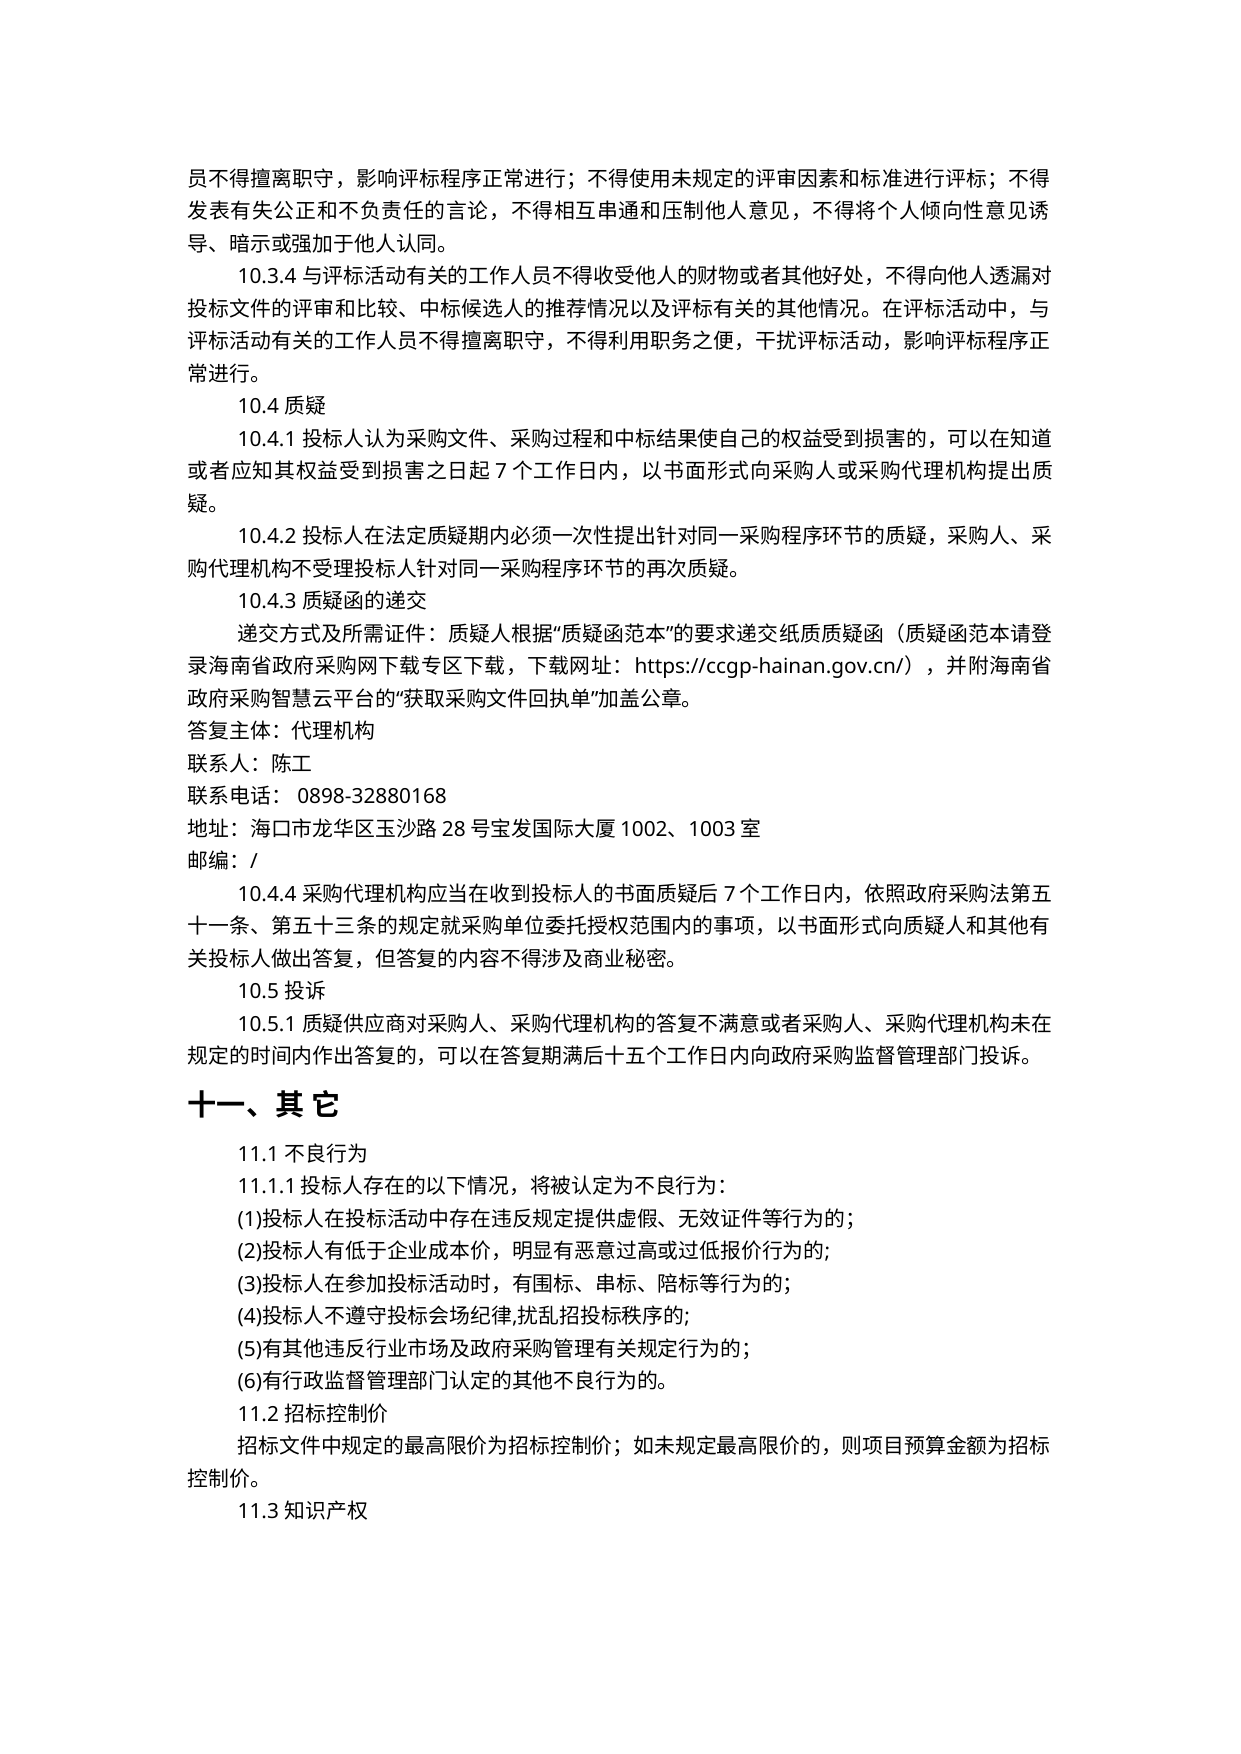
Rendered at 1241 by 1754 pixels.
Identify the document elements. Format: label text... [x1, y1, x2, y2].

text 10.3.4 与评标活动有关的工作人员不得收受他人的财物或者其他好处，不得向他人透漏对投标文件的评审和比较、中标候选人的推荐情况以及评标有关的其他情况。在评标活动中，与评标活动有关的工作人员不得擅离职守，不得利用职务之便，干扰评标活动，影响评标程序正常进行。 [187, 259, 1053, 389]
text (3)投标人在参加投标活动时，有围标、串标、陪标等行为的； [187, 1267, 1053, 1299]
text 11.1 不良行为 [187, 1137, 1053, 1169]
text (4)投标人不遵守投标会场纪律,扰乱招投标秩序的; [187, 1299, 1053, 1332]
text 10.4.1 投标人认为采购文件、采购过程和中标结果使自己的权益受到损害的，可以在知道或者应知其权益受到损害之日起7个工作日内，以书面形式向采购人或采购代理机构提出质疑。 [187, 422, 1053, 519]
text 地址：海口市龙华区玉沙路28号宝发国际大厦1002、1003室 [187, 812, 1053, 844]
text (1)投标人在投标活动中存在违反规定提供虚假、无效证件等行为的； [187, 1202, 1053, 1234]
text 递交方式及所需证件：质疑人根据“质疑函范本”的要求递交纸质质疑函（质疑函范本请登录海南省政府采购网下载专区下载，下载网址：https://ccgp-hainan.gov.cn/），并附海南省政府采购智慧云平台的“获取采购文件回执单”加盖公章。 [187, 617, 1053, 714]
text (6)有行政监督管理部门认定的其他不良行为的。 [187, 1364, 1053, 1397]
text (5)有其他违反行业市场及政府采购管理有关规定行为的； [187, 1332, 1053, 1364]
text 11.2 招标控制价 [187, 1397, 1053, 1429]
text (2)投标人有低于企业成本价，明显有恶意过高或过低报价行为的; [187, 1234, 1053, 1267]
text 联系人：陈工 [187, 747, 1053, 779]
text 答复主体：代理机构 [187, 714, 1053, 747]
text 邮编：/ [187, 844, 1053, 877]
text 10.4.2 投标人在法定质疑期内必须一次性提出针对同一采购程序环节的质疑，采购人、采购代理机构不受理投标人针对同一采购程序环节的再次质疑。 [187, 519, 1053, 584]
text 11.3 知识产权 [187, 1494, 1053, 1527]
text 10.4.4 采购代理机构应当在收到投标人的书面质疑后7个工作日内，依照政府采购法第五十一条、第五十三条的规定就采购单位委托授权范围内的事项，以书面形式向质疑人和其他有关投标人做出答复，但答复的内容不得涉及商业秘密。 [187, 877, 1053, 974]
text 11.1.1投标人存在的以下情况，将被认定为不良行为： [187, 1169, 1053, 1202]
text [187, 162, 1053, 259]
text 10.4 质疑 [187, 389, 1053, 422]
text 10.5 投诉 [187, 974, 1053, 1007]
text 招标文件中规定的最高限价为招标控制价；如未规定最高限价的，则项目预算金额为招标控制价。 [187, 1429, 1053, 1494]
text 联系电话： 0898-32880168 [187, 779, 1053, 812]
text 10.4.3 质疑函的递交 [187, 584, 1053, 617]
text 10.5.1 质疑供应商对采购人、采购代理机构的答复不满意或者采购人、采购代理机构未在规定的时间内作出答复的，可以在答复期满后十五个工作日内向政府采购监督管理部门投诉。 [187, 1007, 1053, 1072]
text 十一、其 它 [187, 1072, 1053, 1137]
